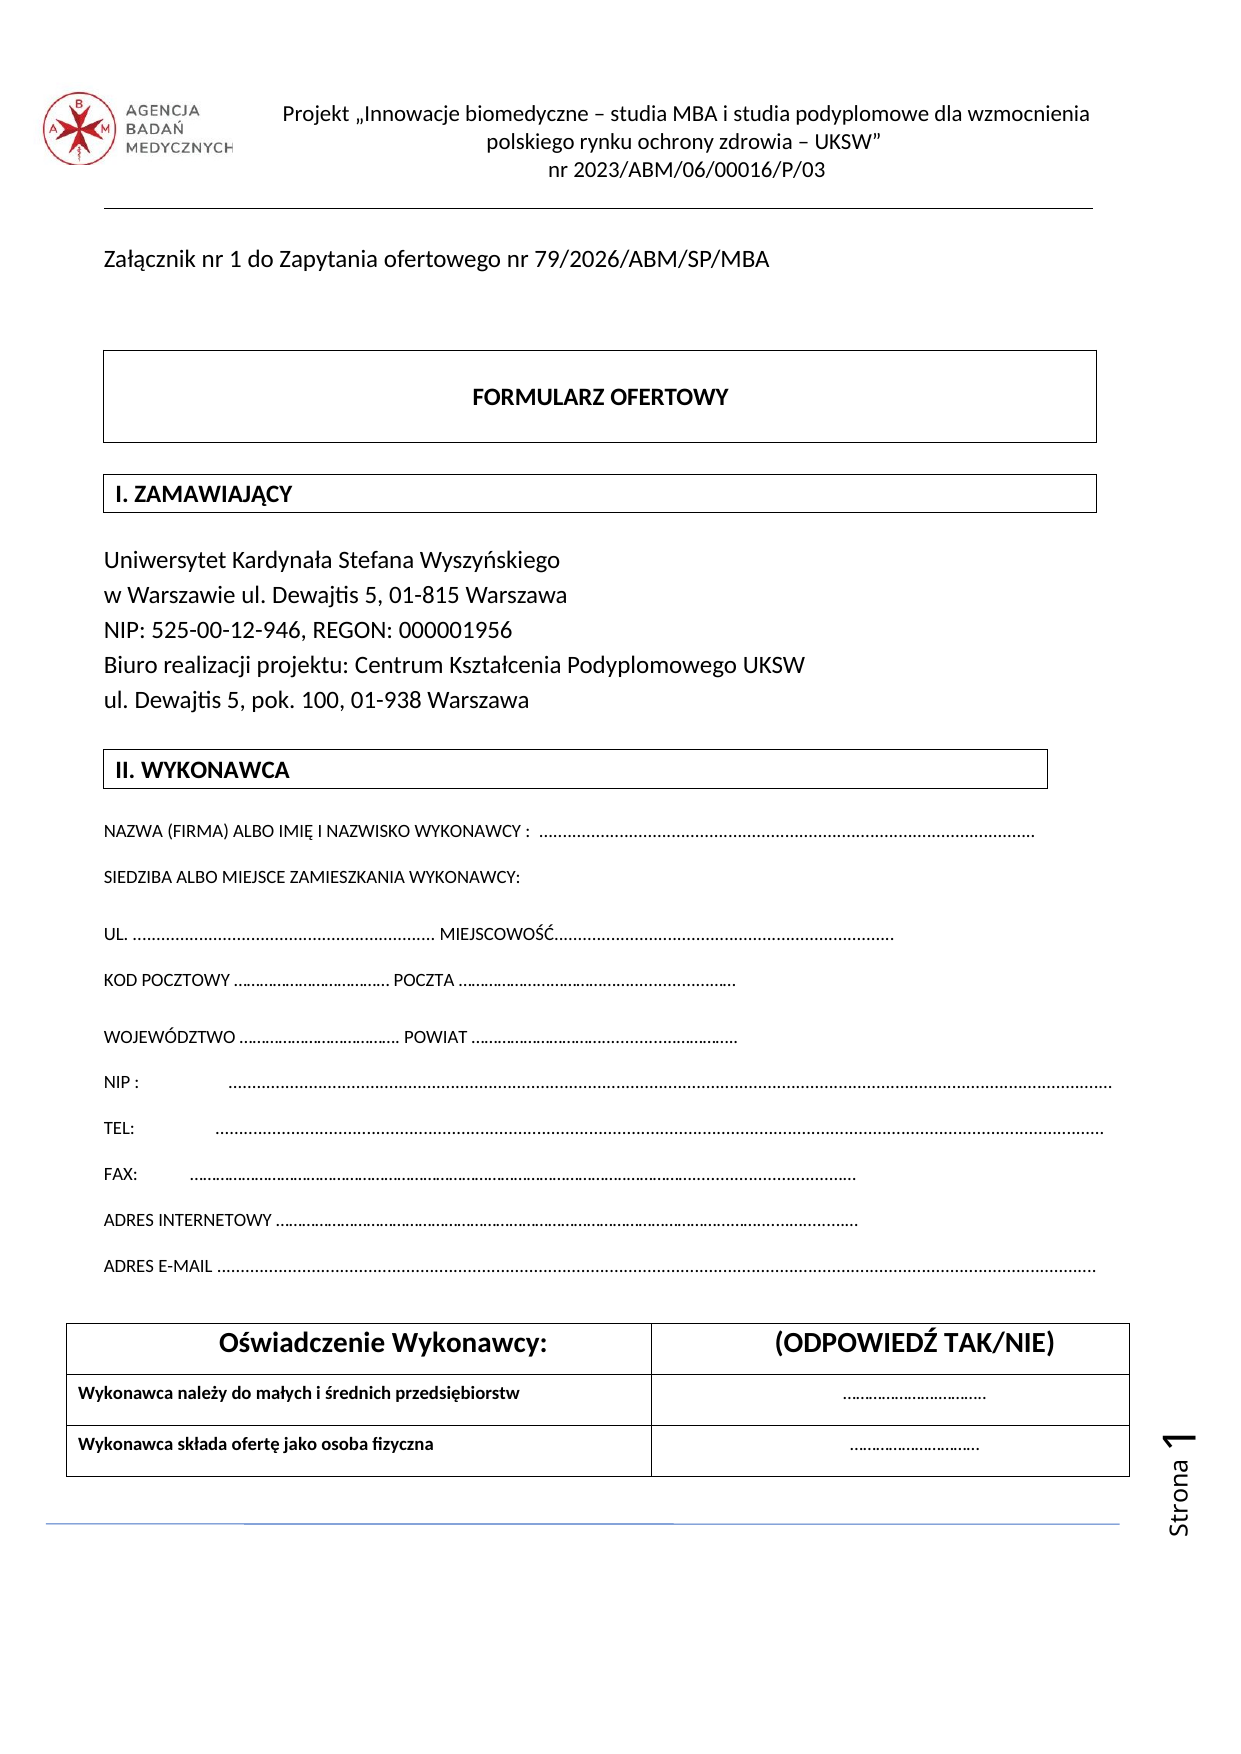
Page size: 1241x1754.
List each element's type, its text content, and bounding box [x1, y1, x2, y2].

table_header FORMULARZ OFERTOWY [104, 351, 1096, 442]
text NIP: 525-00-12-946, REGON: 000001956 [103, 614, 1093, 644]
text w Warszawie ul. Dewajtis 5, 01-815 Warszawa [103, 579, 1093, 609]
table_cell ………………………… [652, 1426, 1129, 1476]
text Załącznik nr 1 do Zapytania ofertowego nr 79/2026/ABM/SP/MBA [103, 243, 1093, 273]
text SIEDZIBA ALBO MIEJSCE ZAMIESZKANIA WYKONAWCY: [103, 865, 1142, 888]
picture [32, 82, 233, 164]
table_header (ODPOWIEDŹ TAK/NIE) [652, 1324, 1129, 1374]
text ul. Dewajtis 5, pok. 100, 01-938 Warszawa [103, 684, 1093, 714]
text ADRES INTERNETOWY …………………………………………………………………………………………...…….......….........… [103, 1208, 1142, 1231]
table_cell Wykonawca należy do małych i średnich przedsiębiorstw [67, 1375, 651, 1425]
text UL. ................................................................ MIEJSCOWOŚĆ........................................................................ [103, 922, 1142, 945]
text NIP : ........................................................................................................................................................................................... [103, 1071, 1142, 1094]
text TEL: ............................................................................................................................................................................................ [103, 1117, 1142, 1139]
text Biuro realizacji projektu: Centrum Kształcenia Podyplomowego UKSW [103, 649, 1093, 679]
text NAZWA (FIRMA) ALBO IMIĘ I NAZWISKO WYKONAWCY : ......................................................................................................... [103, 819, 1142, 842]
table_cell ………………….……….. [652, 1375, 1129, 1425]
table_cell Wykonawca składa ofertę jako osoba fizyczna [67, 1426, 651, 1476]
table_header I. ZAMAWIAJĄCY [104, 475, 1096, 512]
text ADRES E-MAIL .......................................................................................................................................................................................... [103, 1254, 1142, 1277]
text KOD POCZTOWY ……………………………… POCZTA ………………...…………...….................…… [103, 968, 1142, 991]
text WOJEWÓDZTWO ………………………………. POWIAT …………………………................………….. [103, 1025, 1142, 1048]
table_header Oświadczenie Wykonawcy: [67, 1324, 651, 1374]
text FAX: ………………………………………………………………………………………..……………................................… [103, 1162, 1142, 1185]
text Uniwersytet Kardynała Stefana Wyszyńskiego [103, 544, 1093, 574]
table_header II. WYKONAWCA [104, 750, 1047, 788]
